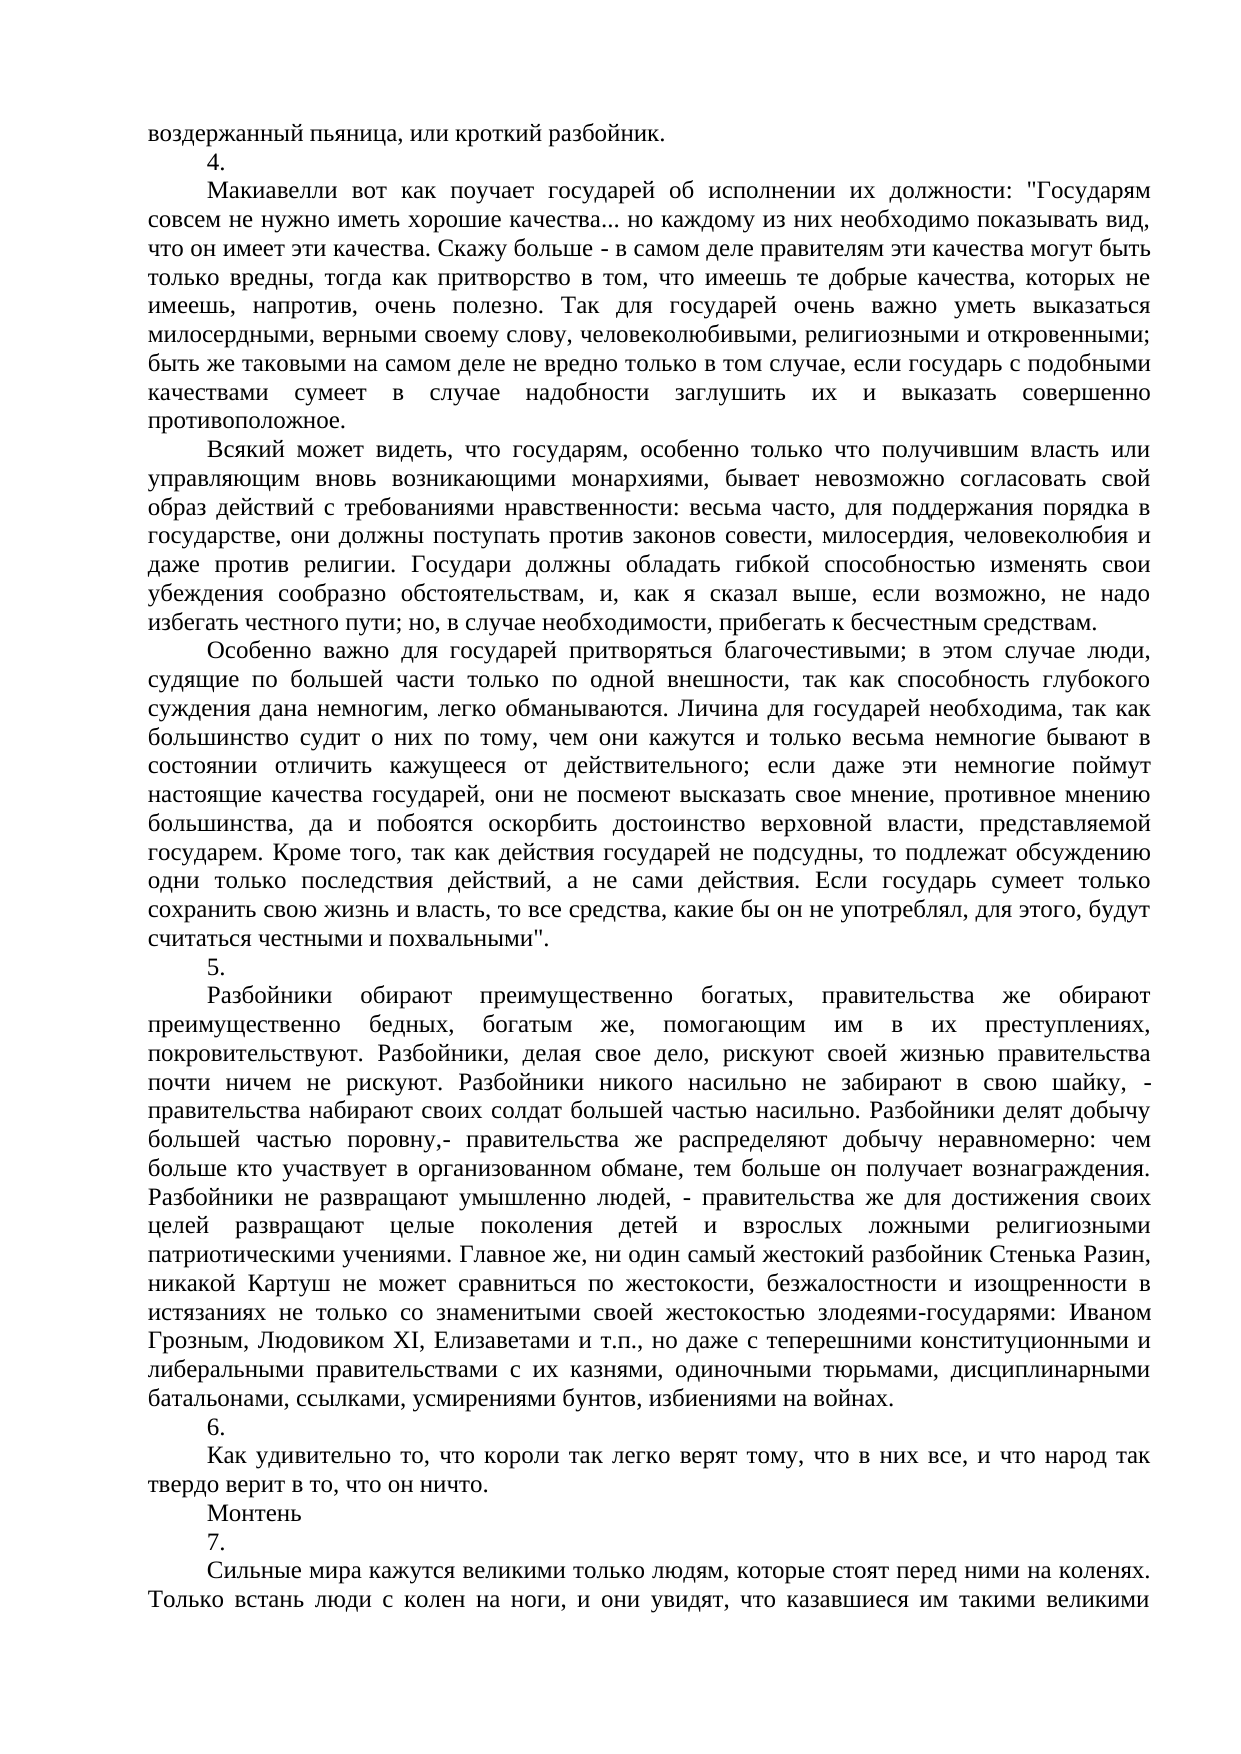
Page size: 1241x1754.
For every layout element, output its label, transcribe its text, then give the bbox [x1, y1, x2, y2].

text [148, 1556, 1152, 1613]
text 5. [148, 952, 1152, 981]
text Монтень [148, 1498, 1152, 1527]
text Всякий может видеть, что государям, особенно только что получившим власть или управляющим вновь возникающими монархиями, бывает невозможно согласовать свой образ действий с требованиями нравственности: весьма часто, для поддержания порядка в государстве, они должны поступать против законов совести, милосердия, человеколюбия и даже против религии. Государи должны обладать гибкой способностью изменять свои убеждения сообразно обстоятельствам, и, как я сказал выше, если возможно, не надо избегать честного пути; но, в случае необходимости, прибегать к бесчестным средствам. [148, 434, 1152, 636]
text 7. [148, 1527, 1152, 1556]
text 4. [148, 147, 1152, 176]
text 6. [148, 1412, 1152, 1441]
text Разбойники обирают преимущественно богатых, правительства же обирают преимущественно бедных, богатым же, помогающим им в их преступлениях, покровительствуют. Разбойники, делая свое дело, рискуют своей жизнью правительства почти ничем не рискуют. Разбойники никого насильно не забирают в свою шайку, - правительства набирают своих солдат большей частью насильно. Разбойники делят добычу большей частью поровну,- правительства же распределяют добычу неравномерно: чем больше кто участвует в организованном обмане, тем больше он получает вознаграждения. Разбойники не развращают умышленно людей, - правительства же для достижения своих целей развращают целые поколения детей и взрослых ложными религиозными патриотическими учениями. Главное же, ни один самый жестокий разбойник Стенька Разин, никакой Картуш не может сравниться по жестокости, безжалостности и изощренности в истязаниях не только со знаменитыми своей жестокостью злодеями-государями: Иваном Грозным, Людовиком XI, Елизаветами и т.п., но даже с теперешними конституционными и либеральными правительствами с их казнями, одиночными тюрьмами, дисциплинарными батальонами, ссылками, усмирениями бунтов, избиениями на войнах. [148, 981, 1152, 1412]
text Макиавелли вот как поучает государей об исполнении их должности: "Государям совсем не нужно иметь хорошие качества... но каждому из них необходимо показывать вид, что он имеет эти качества. Скажу больше - в самом деле правителям эти качества могут быть только вредны, тогда как притворство в том, что имеешь те добрые качества, которых не имеешь, напротив, очень полезно. Так для государей очень важно уметь выказаться милосердными, верными своему слову, человеколюбивыми, религиозными и откровенными; быть же таковыми на самом деле не вредно только в том случае, если государь с подобными качествами сумеет в случае надобности заглушить их и выказать совершенно противоположное. [148, 176, 1152, 434]
text Особенно важно для государей притворяться благочестивыми; в этом случае люди, судящие по большей части только по одной внешности, так как способность глубокого суждения дана немногим, легко обманываются. Личина для государей необходима, так как большинство судит о них по тому, чем они кажутся и только весьма немногие бывают в состоянии отличить кажущееся от действительного; если даже эти немногие поймут настоящие качества государей, они не посмеют высказать свое мнение, противное мнению большинства, да и побоятся оскорбить достоинство верховной власти, представляемой государем. Кроме того, так как действия государей не подсудны, то подлежат обсуждению одни только последствия действий, а не сами действия. Если государь сумеет только сохранить свою жизнь и власть, то все средства, какие бы он не употреблял, для этого, будут считаться честными и похвальными". [148, 636, 1152, 952]
text Как удивительно то, что короли так легко верят тому, что в них все, и что народ так твердо верит в то, что он ничто. [148, 1441, 1152, 1498]
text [148, 118, 1152, 147]
